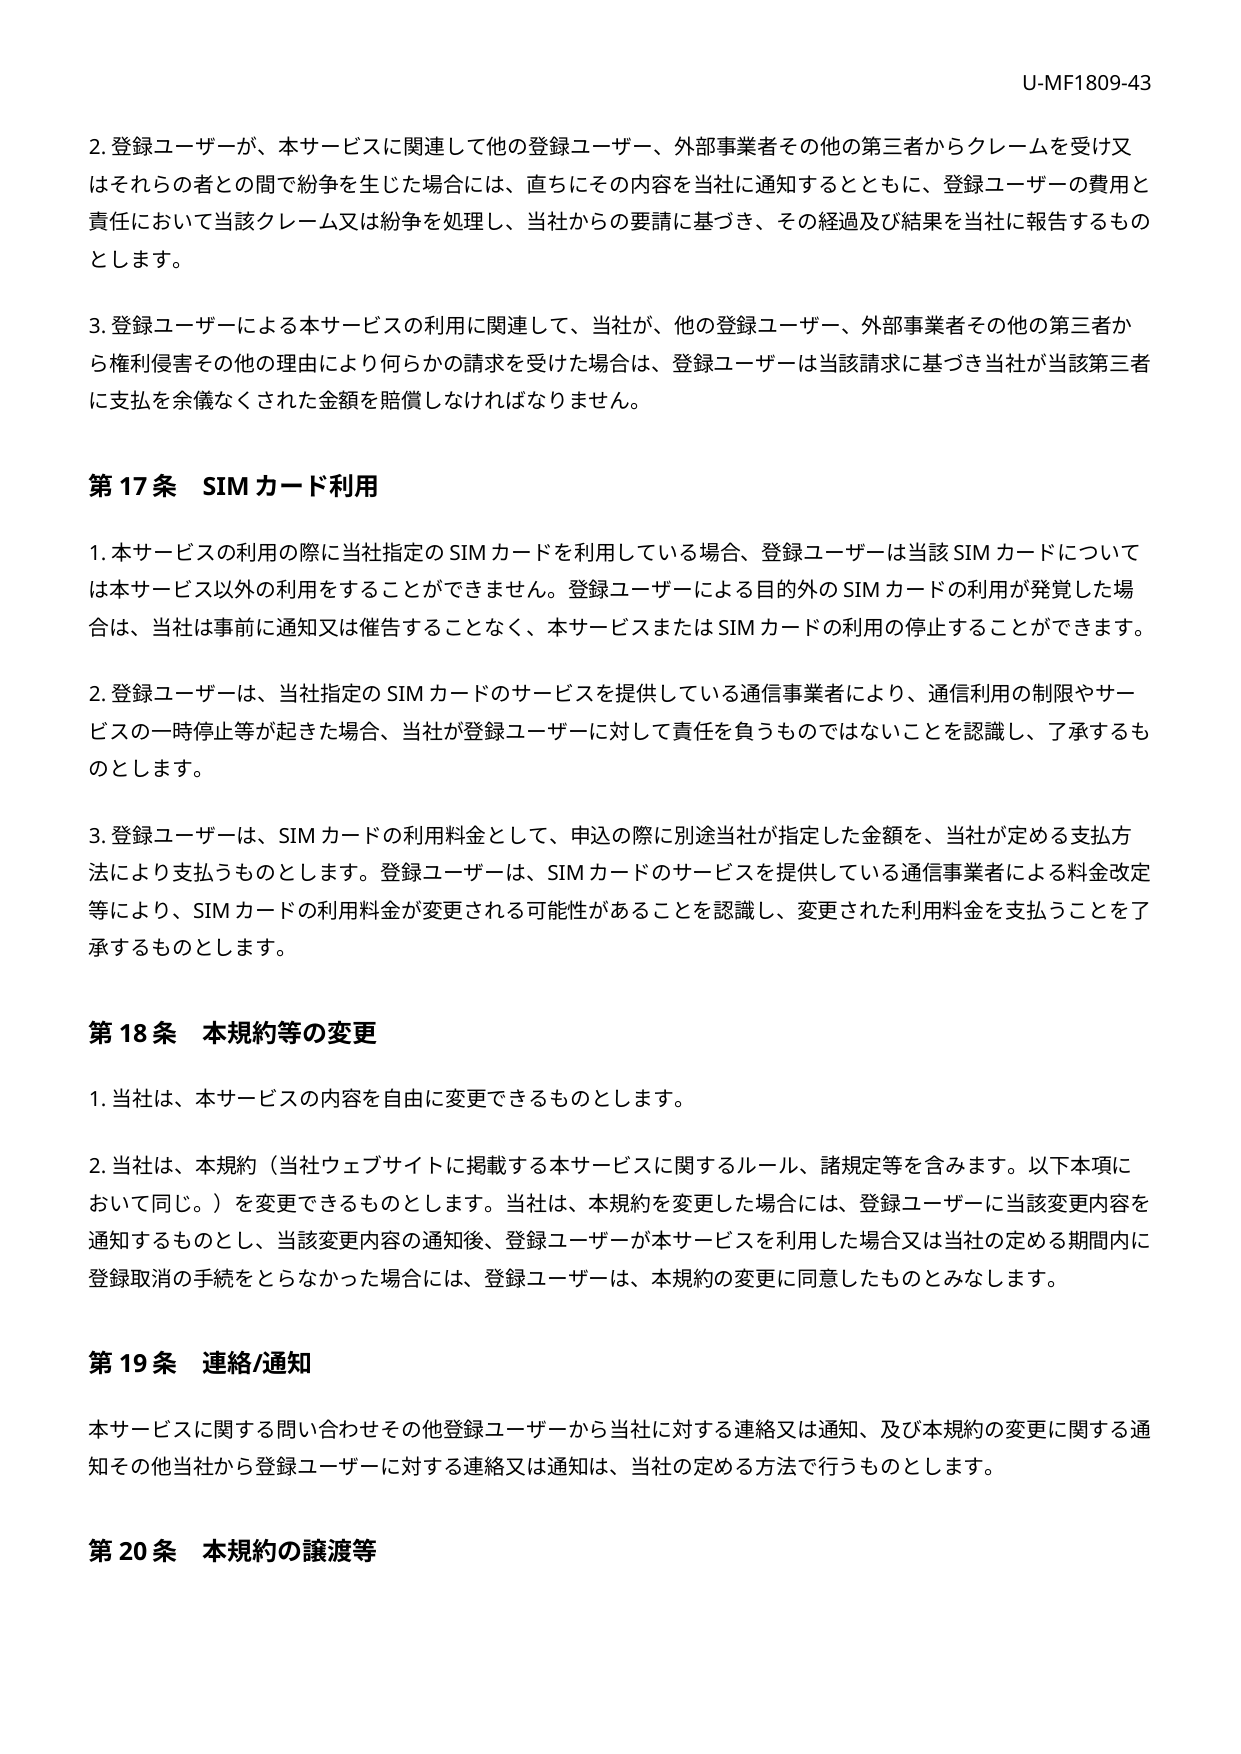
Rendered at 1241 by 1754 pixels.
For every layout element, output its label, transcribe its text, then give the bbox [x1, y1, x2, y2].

text 3. 登録ユーザーによる本サービスの利用に関連して、当社が、他の登録ユーザー、外部事業者その他の第三者から権利侵害その他の理由により何らかの請求を受けた場合は、登録ユーザーは当該請求に基づき当社が当該第三者に支払を余儀なくされた金額を賠償しなければなりません。 [89, 306, 1152, 419]
text 2. 当社は、本規約（当社ウェブサイトに掲載する本サービスに関するルール、諸規定等を含みます。以下本項において同じ。）を変更できるものとします。当社は、本規約を変更した場合には、登録ユーザーに当該変更内容を通知するものとし、当該変更内容の通知後、登録ユーザーが本サービスを利用した場合又は当社の定める期間内に登録取消の手続をとらなかった場合には、登録ユーザーは、本規約の変更に同意したものとみなします。 [89, 1146, 1152, 1296]
subtitle 第20条 本規約の譲渡等 [89, 1531, 1152, 1569]
text 1. 当社は、本サービスの内容を自由に変更できるものとします。 [89, 1079, 1152, 1117]
text 1. 本サービスの利用の際に当社指定のSIMカードを利用している場合、登録ユーザーは当該SIMカードについては本サービス以外の利用をすることができません。登録ユーザーによる目的外のSIMカードの利用が発覚した場合は、当社は事前に通知又は催告することなく、本サービスまたはSIMカードの利用の停止することができます。 [89, 532, 1152, 645]
subtitle 第17条 SIMカード利用 [89, 466, 1152, 503]
subtitle 第19条 連絡/通知 [89, 1343, 1152, 1380]
text 2. 登録ユーザーが、本サービスに関連して他の登録ユーザー、外部事業者その他の第三者からクレームを受け又はそれらの者との間で紛争を生じた場合には、直ちにその内容を当社に通知するとともに、登録ユーザーの費用と責任において当該クレーム又は紛争を処理し、当社からの要請に基づき、その経過及び結果を当社に報告するものとします。 [89, 127, 1152, 277]
text 2. 登録ユーザーは、当社指定のSIMカードのサービスを提供している通信事業者により、通信利用の制限やサービスの一時停止等が起きた場合、当社が登録ユーザーに対して責任を負うものではないことを認識し、了承するものとします。 [89, 674, 1152, 786]
subtitle 第18条 本規約等の変更 [89, 1012, 1152, 1050]
text 3. 登録ユーザーは、SIMカードの利用料金として、申込の際に別途当社が指定した金額を、当社が定める支払方法により支払うものとします。登録ユーザーは、SIMカードのサービスを提供している通信事業者による料金改定等により、SIMカードの利用料金が変更される可能性があることを認識し、変更された利用料金を支払うことを了承するものとします。 [89, 816, 1152, 966]
text 本サービスに関する問い合わせその他登録ユーザーから当社に対する連絡又は通知、及び本規約の変更に関する通知その他当社から登録ユーザーに対する連絡又は通知は、当社の定める方法で行うものとします。 [89, 1409, 1152, 1484]
